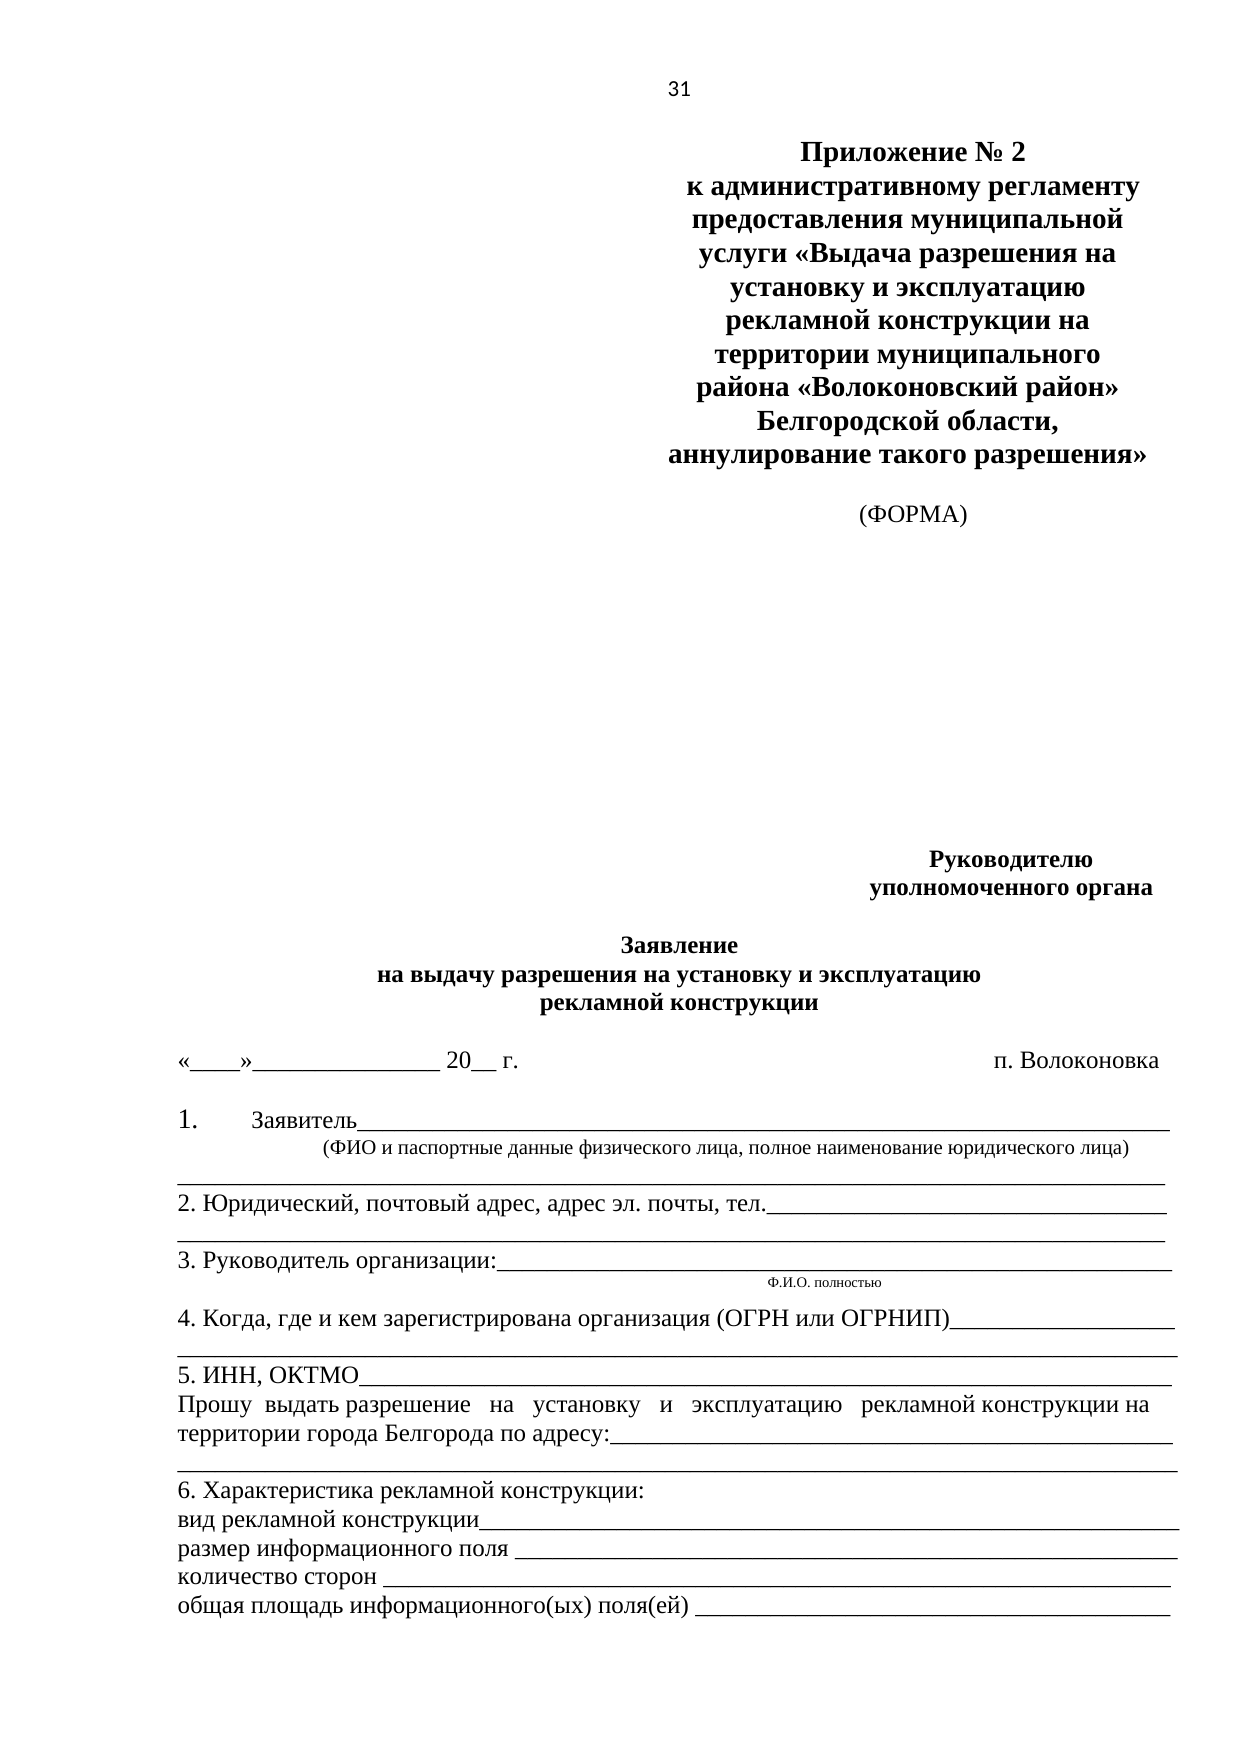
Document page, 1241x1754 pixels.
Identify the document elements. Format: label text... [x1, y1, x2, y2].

text (ФИО и паспортные данные физического лица, полное наименование юридического лица) [177, 1135, 1181, 1159]
text общая площадь информационного(ых) поля(ей) ______________________________________ [177, 1590, 1181, 1619]
text _______________________________________________________________________________ [177, 1216, 1181, 1245]
text размер информационного поля _____________________________________________________ [177, 1533, 1181, 1561]
text количество сторон _______________________________________________________________ [177, 1561, 1181, 1590]
text 4. Когда, где и кем зарегистрирована организация (ОГРН или ОГРНИП)__________________ [177, 1303, 1181, 1331]
text _______________________________________________________________________________ [177, 1159, 1181, 1188]
text Руководителю уполномоченного органа [841, 844, 1181, 901]
text 5. ИНН, ОКТМО_________________________________________________________________ [177, 1360, 1181, 1389]
text вид рекламной конструкции________________________________________________________ [177, 1504, 1181, 1533]
list Прошу выдать разрешение на установку и эксплуатацию рекламной конструкции на территории города Белгорода по адресу:_____________________________________________ ________________________________________________________________________________ [177, 1389, 1181, 1475]
table_header Приложение № 2 к административному регламенту предоставления муниципальной услуги «Выдача разрешения на установку и эксплуатацию рекламной конструкции на территории муниципального района «Волоконовский район» Белгородской области, аннулирование такого разрешения» (ФОРМА) [664, 135, 1162, 527]
text «____»_______________ 20__ г. п. Волоконовка [177, 1045, 1181, 1074]
list ________________________________________________________________________________ [177, 1331, 1181, 1360]
text 6. Характеристика рекламной конструкции: [177, 1475, 1181, 1504]
list Ф.И.О. полностью [214, 1274, 1181, 1303]
text рекламной конструкции [177, 987, 1181, 1016]
text 3. Руководитель организации:______________________________________________________ [177, 1245, 1181, 1274]
text на выдачу разрешения на установку и эксплуатацию [177, 959, 1181, 987]
text Заявление [177, 930, 1181, 959]
text 2. Юридический, почтовый адрес, адрес эл. почты, тел.________________________________ [177, 1188, 1181, 1216]
list Заявитель_________________________________________________________________ [177, 1102, 1181, 1135]
